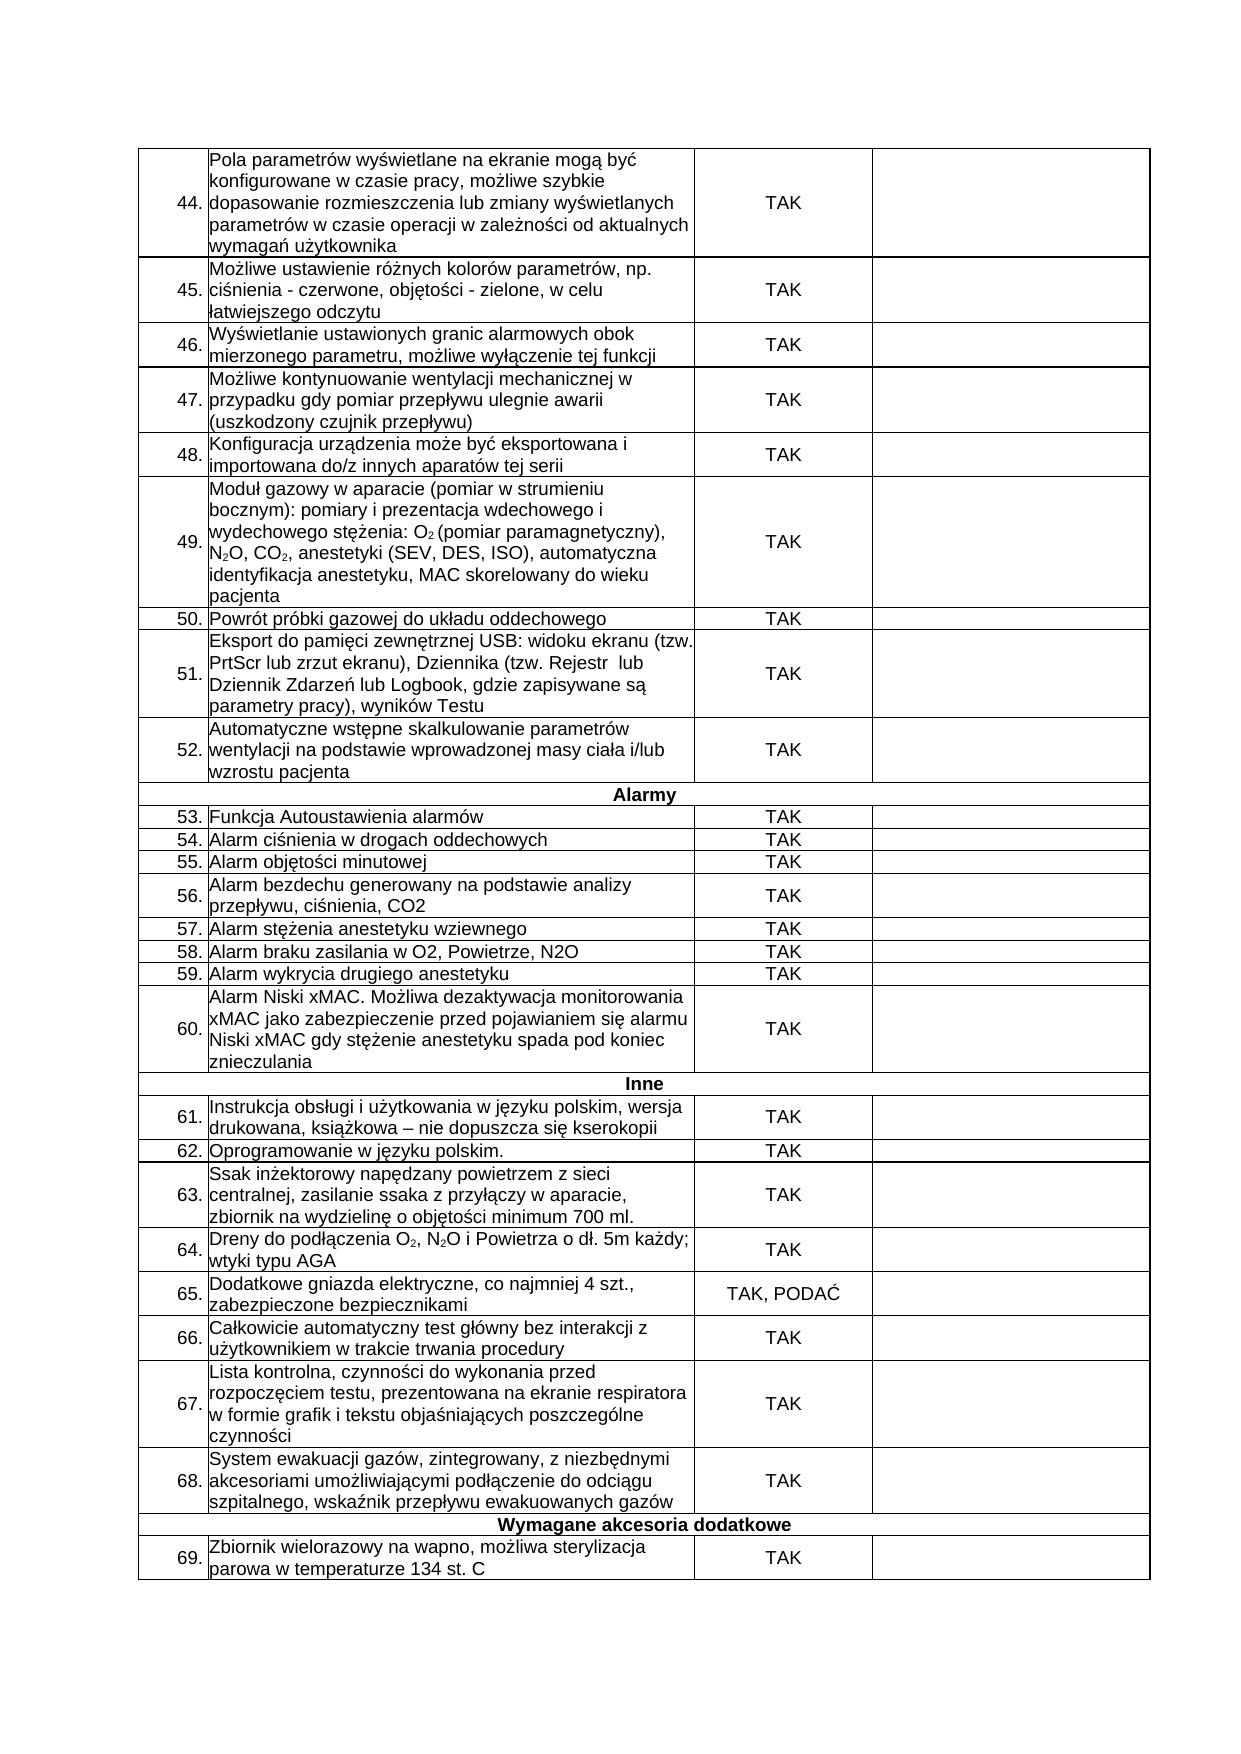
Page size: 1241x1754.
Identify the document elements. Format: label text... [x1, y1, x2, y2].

table_cell [873, 1140, 1149, 1161]
table_cell [139, 258, 208, 322]
table_cell [873, 433, 1149, 476]
table_cell Całkowicie automatyczny test główny bez interakcji z użytkownikiem w trakcie trwania procedury [209, 1316, 694, 1359]
table_cell [873, 806, 1149, 827]
table_cell Funkcja Autoustawienia alarmów [209, 806, 694, 827]
table_cell TAK [695, 258, 872, 322]
table_cell [873, 986, 1149, 1072]
table_cell [873, 1316, 1149, 1359]
table_cell TAK [695, 963, 872, 985]
table_cell TAK [695, 1536, 872, 1579]
table_cell [139, 368, 208, 432]
table_cell [873, 608, 1149, 629]
table_cell [139, 1140, 208, 1161]
table_cell [873, 1096, 1149, 1139]
table_cell Możliwe kontynuowanie wentylacji mechanicznej w przypadku gdy pomiar przepływu ulegnie awarii (uszkodzony czujnik przepływu) [209, 368, 694, 432]
table_cell Oprogramowanie w języku polskim. [209, 1140, 694, 1161]
table_cell Dreny do podłączenia O2, N2O i Powietrza o dł. 5m każdy; wtyki typu AGA [209, 1228, 694, 1271]
table_cell [139, 477, 208, 607]
table_cell Wymagane akcesoria dodatkowe [139, 1514, 1149, 1535]
table_cell TAK [695, 986, 872, 1072]
table_cell [139, 941, 208, 962]
table_cell TAK [695, 1361, 872, 1447]
table_cell [873, 851, 1149, 873]
table_cell Alarmy [139, 783, 1149, 805]
table_cell Lista kontrolna, czynności do wykonania przed rozpoczęciem testu, prezentowana na ekranie respiratora w formie grafik i tekstu objaśniających poszczególne czynności [209, 1361, 694, 1447]
table_cell Automatyczne wstępne skalkulowanie parametrów wentylacji na podstawie wprowadzonej masy ciała i/lub wzrostu pacjenta [209, 718, 694, 782]
table_cell Alarm stężenia anestetyku wziewnego [209, 918, 694, 939]
table_cell [139, 918, 208, 939]
table_cell [139, 608, 208, 629]
table_cell [873, 1163, 1149, 1227]
table_cell TAK [695, 433, 872, 476]
table_cell Alarm bezdechu generowany na podstawie analizy przepływu, ciśnienia, CO2 [209, 874, 694, 917]
table_cell [139, 874, 208, 917]
table_cell Zbiornik wielorazowy na wapno, możliwa sterylizacja parowa w temperaturze 134 st. C [209, 1536, 694, 1579]
table_cell [873, 1361, 1149, 1447]
table_cell [873, 477, 1149, 607]
table_cell Inne [139, 1073, 1149, 1094]
table_cell TAK [695, 1096, 872, 1139]
table_cell [873, 323, 1149, 366]
table_cell [139, 1316, 208, 1359]
table_cell [873, 630, 1149, 717]
table_cell Powrót próbki gazowej do układu oddechowego [209, 608, 694, 629]
table_cell [139, 851, 208, 873]
table_cell TAK [695, 477, 872, 607]
table_cell [139, 1163, 208, 1227]
table_cell [139, 718, 208, 782]
table_cell [139, 1448, 208, 1513]
table_cell [139, 1536, 208, 1579]
table_cell TAK [695, 608, 872, 629]
table_cell TAK [695, 829, 872, 850]
table_cell Eksport do pamięci zewnętrznej USB: widoku ekranu (tzw. PrtScr lub zrzut ekranu), Dziennika (tzw. Rejestr lub Dziennik Zdarzeń lub Logbook, gdzie zapisywane są parametry pracy), wyników Testu [209, 630, 694, 717]
table_cell [139, 630, 208, 717]
table_cell TAK [695, 941, 872, 962]
table_cell [873, 963, 1149, 985]
table_cell TAK [695, 918, 872, 939]
table_cell System ewakuacji gazów, zintegrowany, z niezbędnymi akcesoriami umożliwiającymi podłączenie do odciągu szpitalnego, wskaźnik przepływu ewakuowanych gazów [209, 1448, 694, 1513]
table_cell [139, 829, 208, 850]
table_cell TAK, PODAĆ [695, 1272, 872, 1315]
table_cell [139, 1096, 208, 1139]
table_cell [873, 1536, 1149, 1579]
table_cell [139, 1272, 208, 1315]
table_cell TAK [695, 149, 872, 256]
table_cell [873, 941, 1149, 962]
table_cell TAK [695, 851, 872, 873]
table_cell Konfiguracja urządzenia może być eksportowana i importowana do/z innych aparatów tej serii [209, 433, 694, 476]
table_cell Alarm objętości minutowej [209, 851, 694, 873]
table_cell Alarm wykrycia drugiego anestetyku [209, 963, 694, 985]
table_cell TAK [695, 1163, 872, 1227]
table_cell TAK [695, 368, 872, 432]
table_cell [873, 918, 1149, 939]
table_cell [873, 1448, 1149, 1513]
table_cell [873, 149, 1149, 256]
table_cell [873, 1228, 1149, 1271]
table_cell TAK [695, 1140, 872, 1161]
table_cell Moduł gazowy w aparacie (pomiar w strumieniu bocznym): pomiary i prezentacja wdechowego i wydechowego stężenia: O2 (pomiar paramagnetyczny), N2O, CO2, anestetyki (SEV, DES, ISO), automatyczna identyfikacja anestetyku, MAC skorelowany do wieku pacjenta [209, 477, 694, 607]
table_cell [873, 874, 1149, 917]
table_cell [139, 1361, 208, 1447]
table_cell TAK [695, 323, 872, 366]
table_cell Alarm braku zasilania w O2, Powietrze, N2O [209, 941, 694, 962]
table_cell Pola parametrów wyświetlane na ekranie mogą być konfigurowane w czasie pracy, możliwe szybkie dopasowanie rozmieszczenia lub zmiany wyświetlanych parametrów w czasie operacji w zależności od aktualnych wymagań użytkownika [209, 149, 694, 256]
table_cell [139, 986, 208, 1072]
table_cell TAK [695, 718, 872, 782]
table_cell TAK [695, 1228, 872, 1271]
table_cell [139, 963, 208, 985]
table_cell [139, 433, 208, 476]
table_cell [873, 368, 1149, 432]
table_cell [873, 829, 1149, 850]
table_cell TAK [695, 1448, 872, 1513]
table_cell Ssak inżektorowy napędzany powietrzem z sieci centralnej, zasilanie ssaka z przyłączy w aparacie, zbiornik na wydzielinę o objętości minimum 700 ml. [209, 1163, 694, 1227]
table_cell [139, 1228, 208, 1271]
table_cell TAK [695, 874, 872, 917]
table_cell Alarm Niski xMAC. Możliwa dezaktywacja monitorowania xMAC jako zabezpieczenie przed pojawianiem się alarmu Niski xMAC gdy stężenie anestetyku spada pod koniec znieczulania [209, 986, 694, 1072]
table_cell TAK [695, 630, 872, 717]
table_cell [139, 149, 208, 256]
table_cell Alarm ciśnienia w drogach oddechowych [209, 829, 694, 850]
table_cell [873, 1272, 1149, 1315]
table_cell [139, 323, 208, 366]
table_cell [873, 258, 1149, 322]
table_cell Możliwe ustawienie różnych kolorów parametrów, np. ciśnienia - czerwone, objętości - zielone, w celu łatwiejszego odczytu [209, 258, 694, 322]
table_cell [139, 806, 208, 827]
table_cell Instrukcja obsługi i użytkowania w języku polskim, wersja drukowana, książkowa – nie dopuszcza się kserokopii [209, 1096, 694, 1139]
table_cell Dodatkowe gniazda elektryczne, co najmniej 4 szt., zabezpieczone bezpiecznikami [209, 1272, 694, 1315]
table_cell Wyświetlanie ustawionych granic alarmowych obok mierzonego parametru, możliwe wyłączenie tej funkcji [209, 323, 694, 366]
table_cell [873, 718, 1149, 782]
table_cell TAK [695, 806, 872, 827]
table_cell TAK [695, 1316, 872, 1359]
